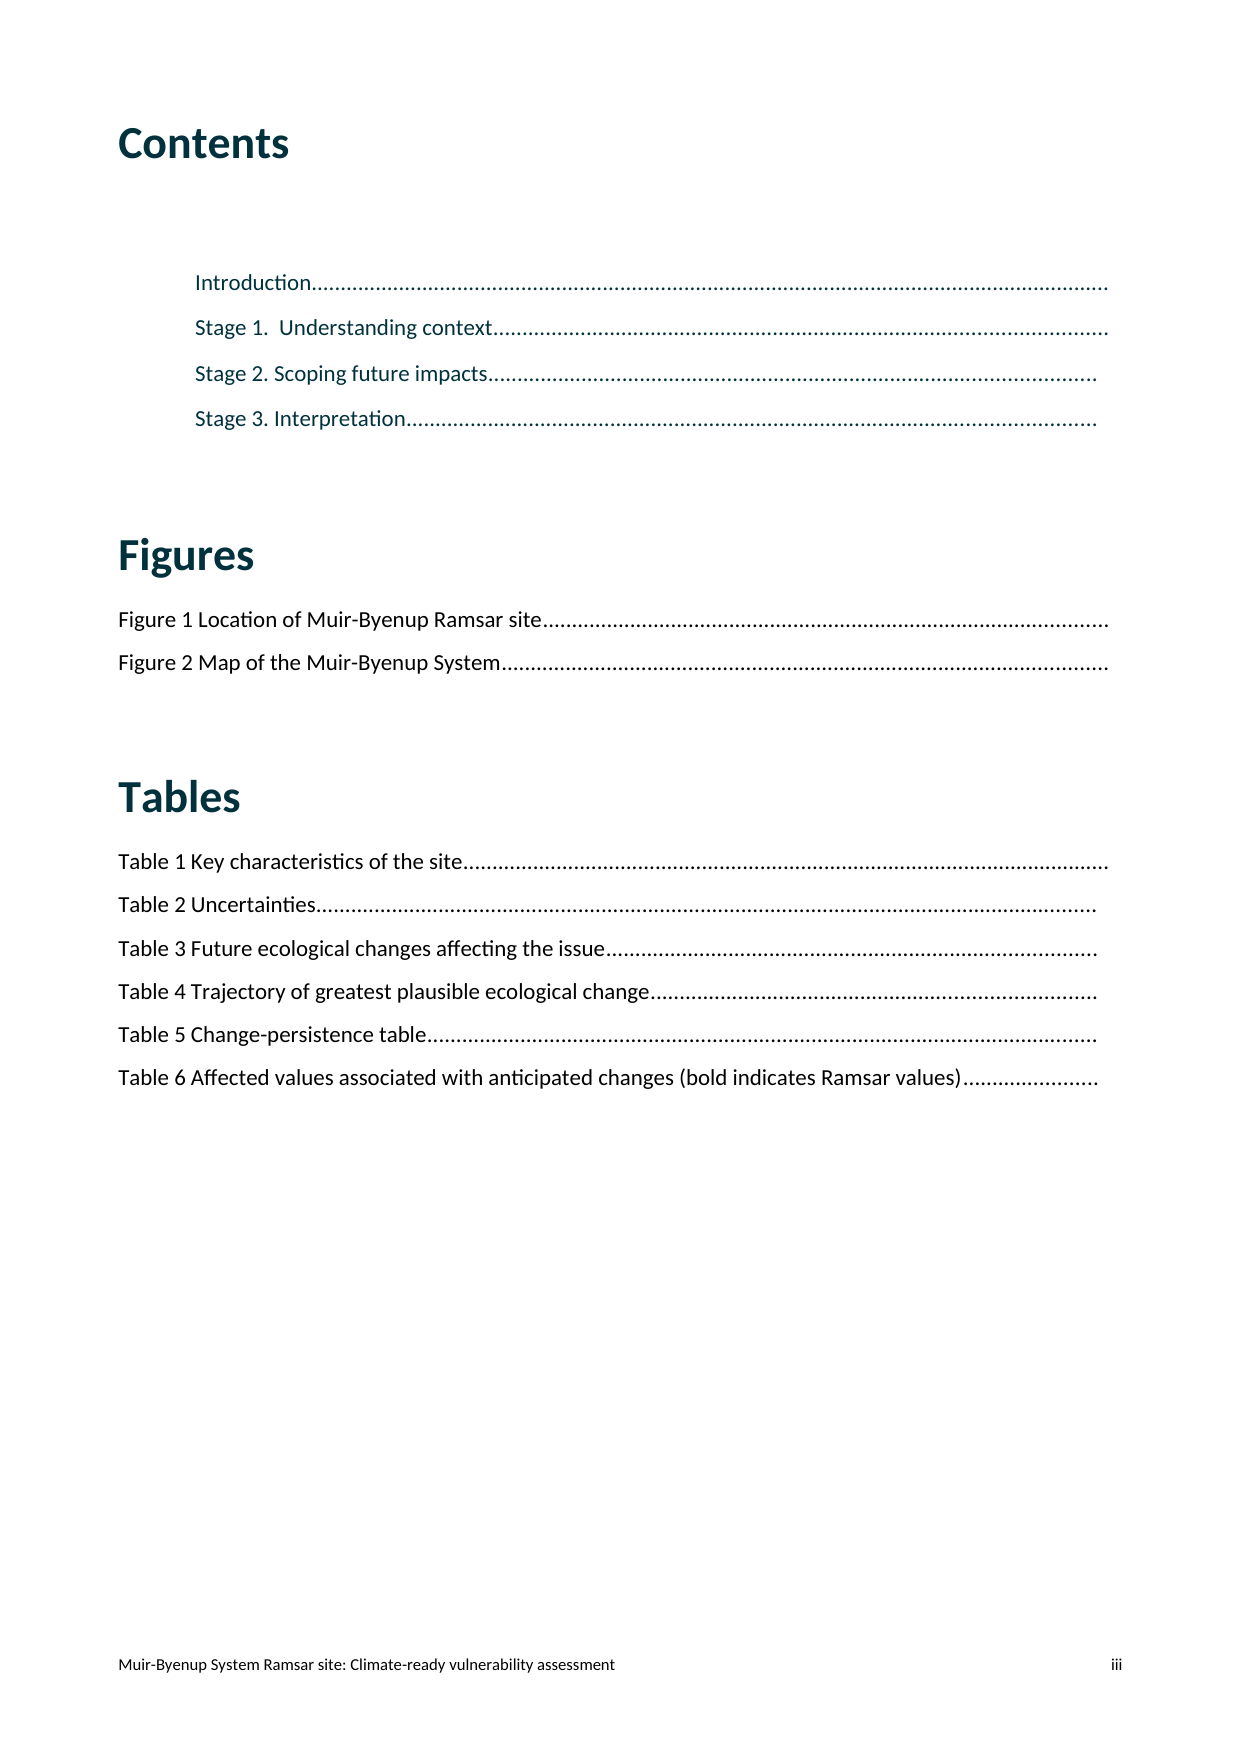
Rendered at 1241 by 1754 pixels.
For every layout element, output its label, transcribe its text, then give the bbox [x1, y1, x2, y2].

text Stage 2. Scoping future impacts 10 [195, 359, 1092, 387]
text Table 4 Trajectory of greatest plausible ecological change 12 [118, 977, 1092, 1005]
text Table 1 Key characteristics of the site 6 [118, 847, 1092, 875]
text Table 5 Change-persistence table 13 [118, 1020, 1092, 1048]
text Introduction 4 [195, 268, 1092, 296]
text Stage 1. Understanding context 5 [195, 313, 1092, 341]
text Table 2 Uncertainties 10 [118, 891, 1092, 918]
subtitle Tables [118, 772, 1122, 822]
text Table 3 Future ecological changes affecting the issue 11 [118, 934, 1092, 962]
subtitle Contents [118, 118, 1122, 168]
text Stage 3. Interpretation 17 [195, 404, 1092, 432]
text Figure 2 Map of the Muir-Byenup System 5 [118, 648, 1092, 676]
text Table 6 Affected values associated with anticipated changes (bold indicates Ramsar values) 16 [118, 1063, 1092, 1091]
subtitle Figures [118, 530, 1122, 580]
text Figure 1 Location of Muir-Byenup Ramsar site 5 [118, 605, 1092, 633]
